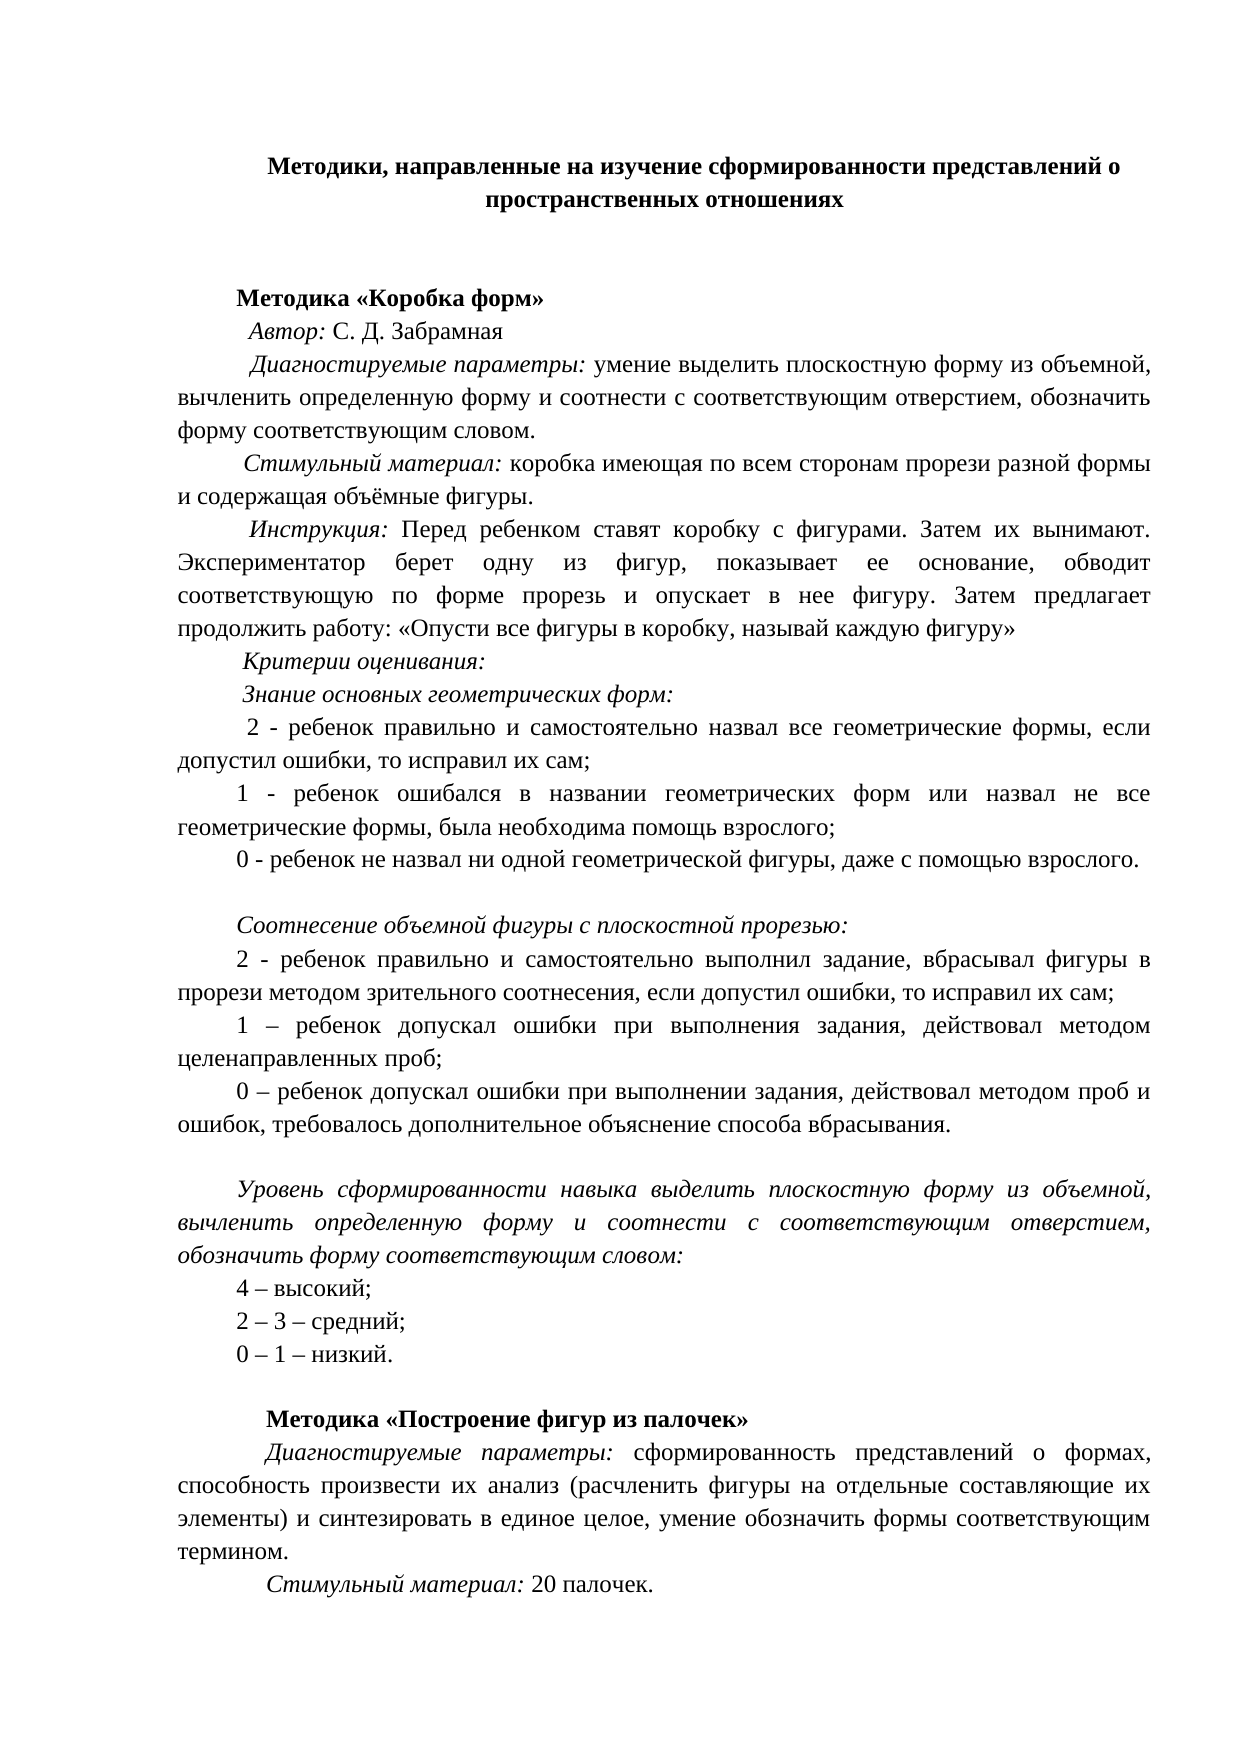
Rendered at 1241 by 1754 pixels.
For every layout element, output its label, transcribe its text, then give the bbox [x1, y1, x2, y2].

text Инструкция: Перед ребенком ставят коробку с фигурами. Затем их вынимают. Экспериментатор берет одну из фигур, показывает ее основание, обводит соответствующую по форме прорезь и опускает в нее фигуру. Затем предлагает продолжить работу: «Опусти все фигуры в коробку, называй каждую фигуру» [177, 514, 1152, 642]
text Стимульный материал: 20 палочек. [177, 1569, 1152, 1598]
text 2 - ребенок правильно и самостоятельно назвал все геометрические формы, если допустил ошибки, то исправил их сам; [177, 712, 1152, 774]
text 0 – ребенок допускал ошибки при выполнении задания, действовал методом проб и ошибок, требовалось дополнительное объяснение способа вбрасывания. [177, 1076, 1152, 1137]
text Уровень сформированности навыка выделить плоскостную форму из объемной, вычленить определенную форму и соотнести с соответствующим отверстием, обозначить форму соответствующим словом: [177, 1174, 1152, 1269]
text Критерии оценивания: [177, 646, 1152, 675]
text Диагностируемые параметры: умение выделить плоскостную форму из объемной, вычленить определенную форму и соотнести с соответствующим отверстием, обозначить форму соответствующим словом. [177, 349, 1152, 444]
text Диагностируемые параметры: сформированность представлений о формах, способность произвести их анализ (расчленить фигуры на отдельные составляющие их элементы) и синтезировать в единое целое, умение обозначить формы соответствующим термином. [177, 1437, 1152, 1565]
text 0 - ребенок не назвал ни одной геометрической фигуры, даже с помощью взрослого. [177, 844, 1152, 873]
text 2 – 3 – средний; [177, 1306, 1152, 1335]
text 1 - ребенок ошибался в названии геометрических форм или назвал не все геометрические формы, была необходима помощь взрослого; [177, 778, 1152, 840]
text 4 – высокий; [177, 1273, 1152, 1302]
text Стимульный материал: коробка имеющая по всем сторонам прорези разной формы и содержащая объёмные фигуры. [177, 448, 1152, 510]
text 1 – ребенок допускал ошибки при выполнения задания, действовал методом целенаправленных проб; [177, 1010, 1152, 1071]
text 0 – 1 – низкий. [177, 1339, 1152, 1368]
text Методика «Коробка форм» [177, 283, 1152, 312]
text Методики, направленные на изучение сформированности представлений о пространственных отношениях [177, 151, 1152, 213]
text Знание основных геометрических форм: [177, 679, 1152, 708]
text Автор: С. Д. Забрамная [177, 316, 1152, 345]
text Соотнесение объемной фигуры с плоскостной прорезью: [177, 911, 1152, 939]
text Методика «Построение фигур из палочек» [177, 1404, 1152, 1433]
text 2 - ребенок правильно и самостоятельно выполнил задание, вбрасывал фигуры в прорези методом зрительного соотнесения, если допустил ошибки, то исправил их сам; [177, 944, 1152, 1005]
